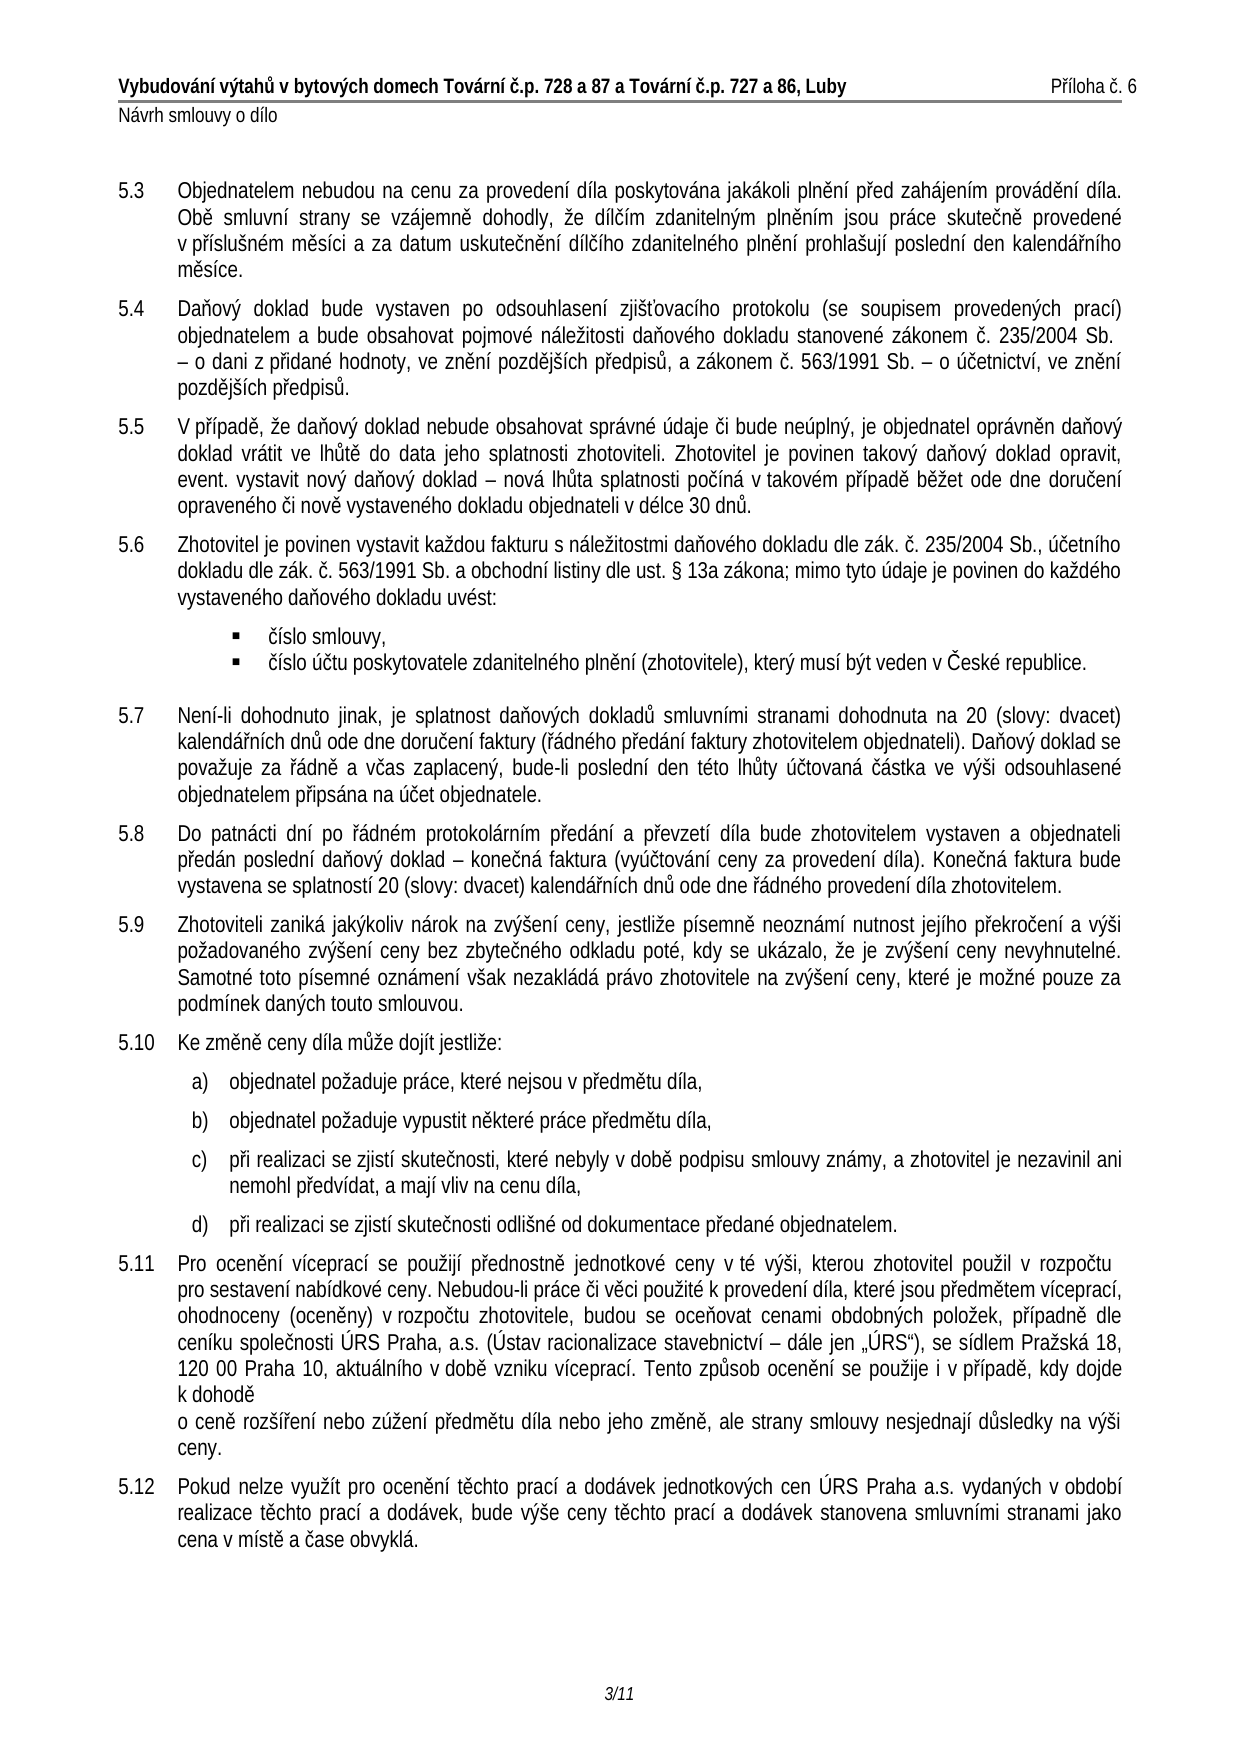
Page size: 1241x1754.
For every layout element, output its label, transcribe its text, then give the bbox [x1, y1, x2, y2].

list objednatel požaduje práce, které nejsou v předmětu díla, [192, 1068, 1122, 1094]
list Zhotoviteli zaniká jakýkoliv nárok na zvýšení ceny, jestliže písemně neoznámí nutnost jejího překročení a výši požadovaného zvýšení ceny bez zbytečného odkladu poté, kdy se ukázalo, že je zvýšení ceny nevyhnutelné. Samotné toto písemné oznámení však nezakládá právo zhotovitele na zvýšení ceny, které je možné pouze za podmínek daných touto smlouvou. [118, 911, 1122, 1017]
list V případě, že daňový doklad nebude obsahovat správné údaje či bude neúplný, je objednatel oprávněn daňový doklad vrátit ve lhůtě do data jeho splatnosti zhotoviteli. Zhotovitel je povinen takový daňový doklad opravit, event. vystavit nový daňový doklad – nová lhůta splatnosti počíná v takovém případě běžet ode dne doručení opraveného či nově vystaveného dokladu objednateli v délce 30 dnů. [118, 413, 1122, 518]
list objednatel požaduje vypustit některé práce předmětu díla, [192, 1107, 1122, 1133]
list Zhotovitel je povinen vystavit každou fakturu s náležitostmi daňového dokladu dle zák. č. 235/2004 Sb., účetního dokladu dle zák. č. 563/1991 Sb. a obchodní listiny dle ust. § 13a zákona; mimo tyto údaje je povinen do každého vystaveného daňového dokladu uvést: [118, 531, 1122, 610]
list číslo účtu poskytovatele zdanitelného plnění (zhotovitele), který musí být veden v České republice. [231, 649, 1122, 675]
list Pro ocenění víceprací se použijí přednostně jednotkové ceny v té výši, kterou zhotovitel použil v rozpočtu pro sestavení nabídkové ceny. Nebudou-li práce či věci použité k provedení díla, které jsou předmětem víceprací, ohodnoceny (oceněny) v rozpočtu zhotovitele, budou se oceňovat cenami obdobných položek, případně dle ceníku společnosti ÚRS Praha, a.s. (Ústav racionalizace stavebnictví – dále jen „ÚRS“), se sídlem Pražská 18, 120 00 Praha 10, aktuálního v době vzniku víceprací. Tento způsob ocenění se použije i v případě, kdy dojde k dohodě o ceně rozšíření nebo zúžení předmětu díla nebo jeho změně, ale strany smlouvy nesjednají důsledky na výši ceny. [118, 1250, 1122, 1461]
list při realizaci se zjistí skutečnosti odlišné od dokumentace předané objednatelem. [192, 1211, 1122, 1237]
list při realizaci se zjistí skutečnosti, které nebyly v době podpisu smlouvy známy, a zhotovitel je nezavinil ani nemohl předvídat, a mají vliv na cenu díla, [192, 1146, 1122, 1198]
list číslo smlouvy, [231, 623, 1122, 649]
list Ke změně ceny díla může dojít jestliže: [118, 1029, 1122, 1055]
list Daňový doklad bude vystaven po odsouhlasení zjišťovacího protokolu (se soupisem provedených prací) objednatelem a bude obsahovat pojmové náležitosti daňového dokladu stanovené zákonem č. 235/2004 Sb. – o dani z přidané hodnoty, ve znění pozdějších předpisů, a zákonem č. 563/1991 Sb. – o účetnictví, ve znění pozdějších předpisů. [118, 295, 1122, 401]
list Do patnácti dní po řádném protokolárním předání a převzetí díla bude zhotovitelem vystaven a objednateli předán poslední daňový doklad – konečná faktura (vyúčtování ceny za provedení díla). Konečná faktura bude vystavena se splatností 20 (slovy: dvacet) kalendářních dnů ode dne řádného provedení díla zhotovitelem. [118, 819, 1122, 899]
list Objednatelem nebudou na cenu za provedení díla poskytována jakákoli plnění před zahájením provádění díla. Obě smluvní strany se vzájemně dohodly, že dílčím zdanitelným plněním jsou práce skutečně provedené v příslušném měsíci a za datum uskutečnění dílčího zdanitelného plnění prohlašují poslední den kalendářního měsíce. [118, 177, 1122, 283]
list Pokud nelze využít pro ocenění těchto prací a dodávek jednotkových cen ÚRS Praha a.s. vydaných v období realizace těchto prací a dodávek, bude výše ceny těchto prací a dodávek stanovena smluvními stranami jako cena v místě a čase obvyklá. [118, 1473, 1122, 1552]
list Není-li dohodnuto jinak, je splatnost daňových dokladů smluvními stranami dohodnuta na 20 (slovy: dvacet) kalendářních dnů ode dne doručení faktury (řádného předání faktury zhotovitelem objednateli). Daňový doklad se považuje za řádně a včas zaplacený, bude-li poslední den této lhůty účtovaná částka ve výši odsouhlasené objednatelem připsána na účet objednatele. [118, 702, 1122, 807]
